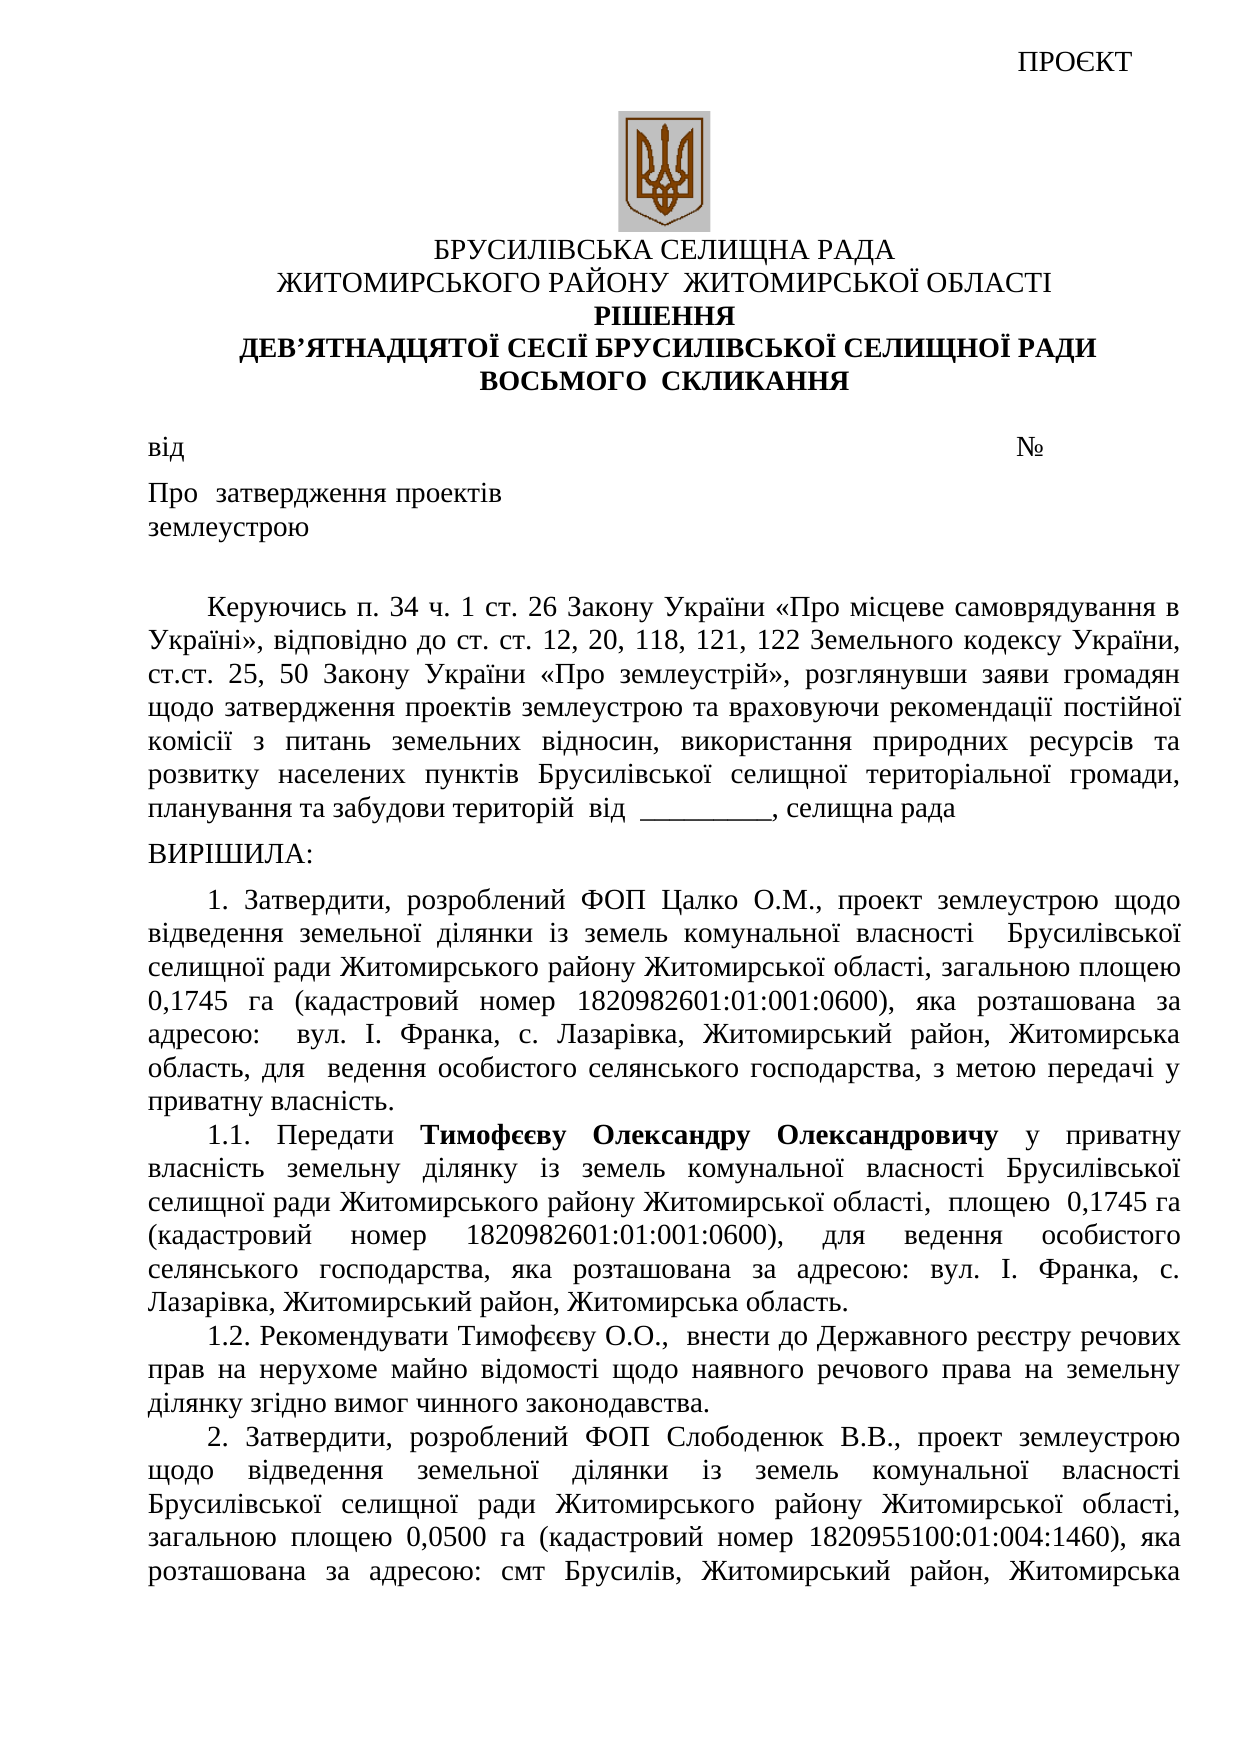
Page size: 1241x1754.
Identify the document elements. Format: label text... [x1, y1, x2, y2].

subtitle РІШЕННЯ [148, 299, 1181, 331]
subtitle ВОСЬМОГО СКЛИКАННЯ [148, 364, 1181, 396]
text ПРОЄКТ [148, 44, 1181, 111]
subtitle БРУСИЛІВСЬКА СЕЛИЩНА РАДА [148, 232, 1181, 265]
text 1.1. Передати Тимофєєву Олександру Олександровичу у приватну власність земельну ділянку із земель комунальної власності Брусилівської селищної ради Житомирського району Житомирської області, площею 0,1745 га (кадастровий номер 1820982601:01:001:0600), для ведення особистого селянського господарства, яка розташована за адресою: вул. І. Франка, с. Лазарівка, Житомирський район, Житомирська область. [148, 1117, 1181, 1318]
text ВИРІШИЛА: [148, 836, 1181, 869]
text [148, 1419, 1181, 1586]
picture [618, 111, 711, 232]
text від № [148, 429, 1181, 463]
text 1. Затвердити, розроблений ФОП Цалко О.М., проект землеустрою щодо відведення земельної ділянки із земель комунальної власності Брусилівської селищної ради Житомирського району Житомирської області, загальною площею 0,1745 га (кадастровий номер 1820982601:01:001:0600), яка розташована за адресою: вул. І. Франка, с. Лазарівка, Житомирський район, Житомирська область, для ведення особистого селянського господарства, з метою передачі у приватну власність. [148, 882, 1181, 1117]
text Про затвердження проектів землеустрою [148, 476, 502, 543]
subtitle ЖИТОМИРСЬКОГО РАЙОНУ ЖИТОМИРСЬКОЇ ОБЛАСТІ [148, 265, 1181, 299]
text 1.2. Рекомендувати Тимофєєву О.О., внести до Державного реєстру речових прав на нерухоме майно відомості щодо наявного речового права на земельну ділянку згідно вимог чинного законодавства. [148, 1318, 1181, 1419]
subtitle ДЕВ’ЯТНАДЦЯТОЇ СЕСІЇ БРУСИЛІВСЬКОЇ СЕЛИЩНОЇ РАДИ [148, 331, 1181, 364]
text Керуючись п. 34 ч. 1 ст. 26 Закону України «Про місцеве самоврядування в Україні», відповідно до ст. ст. 12, 20, 118, 121, 122 Земельного кодексу України, ст.cт. 25, 50 Закону України «Про землеустрій», розглянувши заяви громадян щодо затвердження проектів землеустрою та враховуючи рекомендації постійної комісії з питань земельних відносин, використання природних ресурсів та розвитку населених пунктів Брусилівської селищної територіальної громади, планування та забудови територій від _________, селищна рада [148, 589, 1181, 823]
